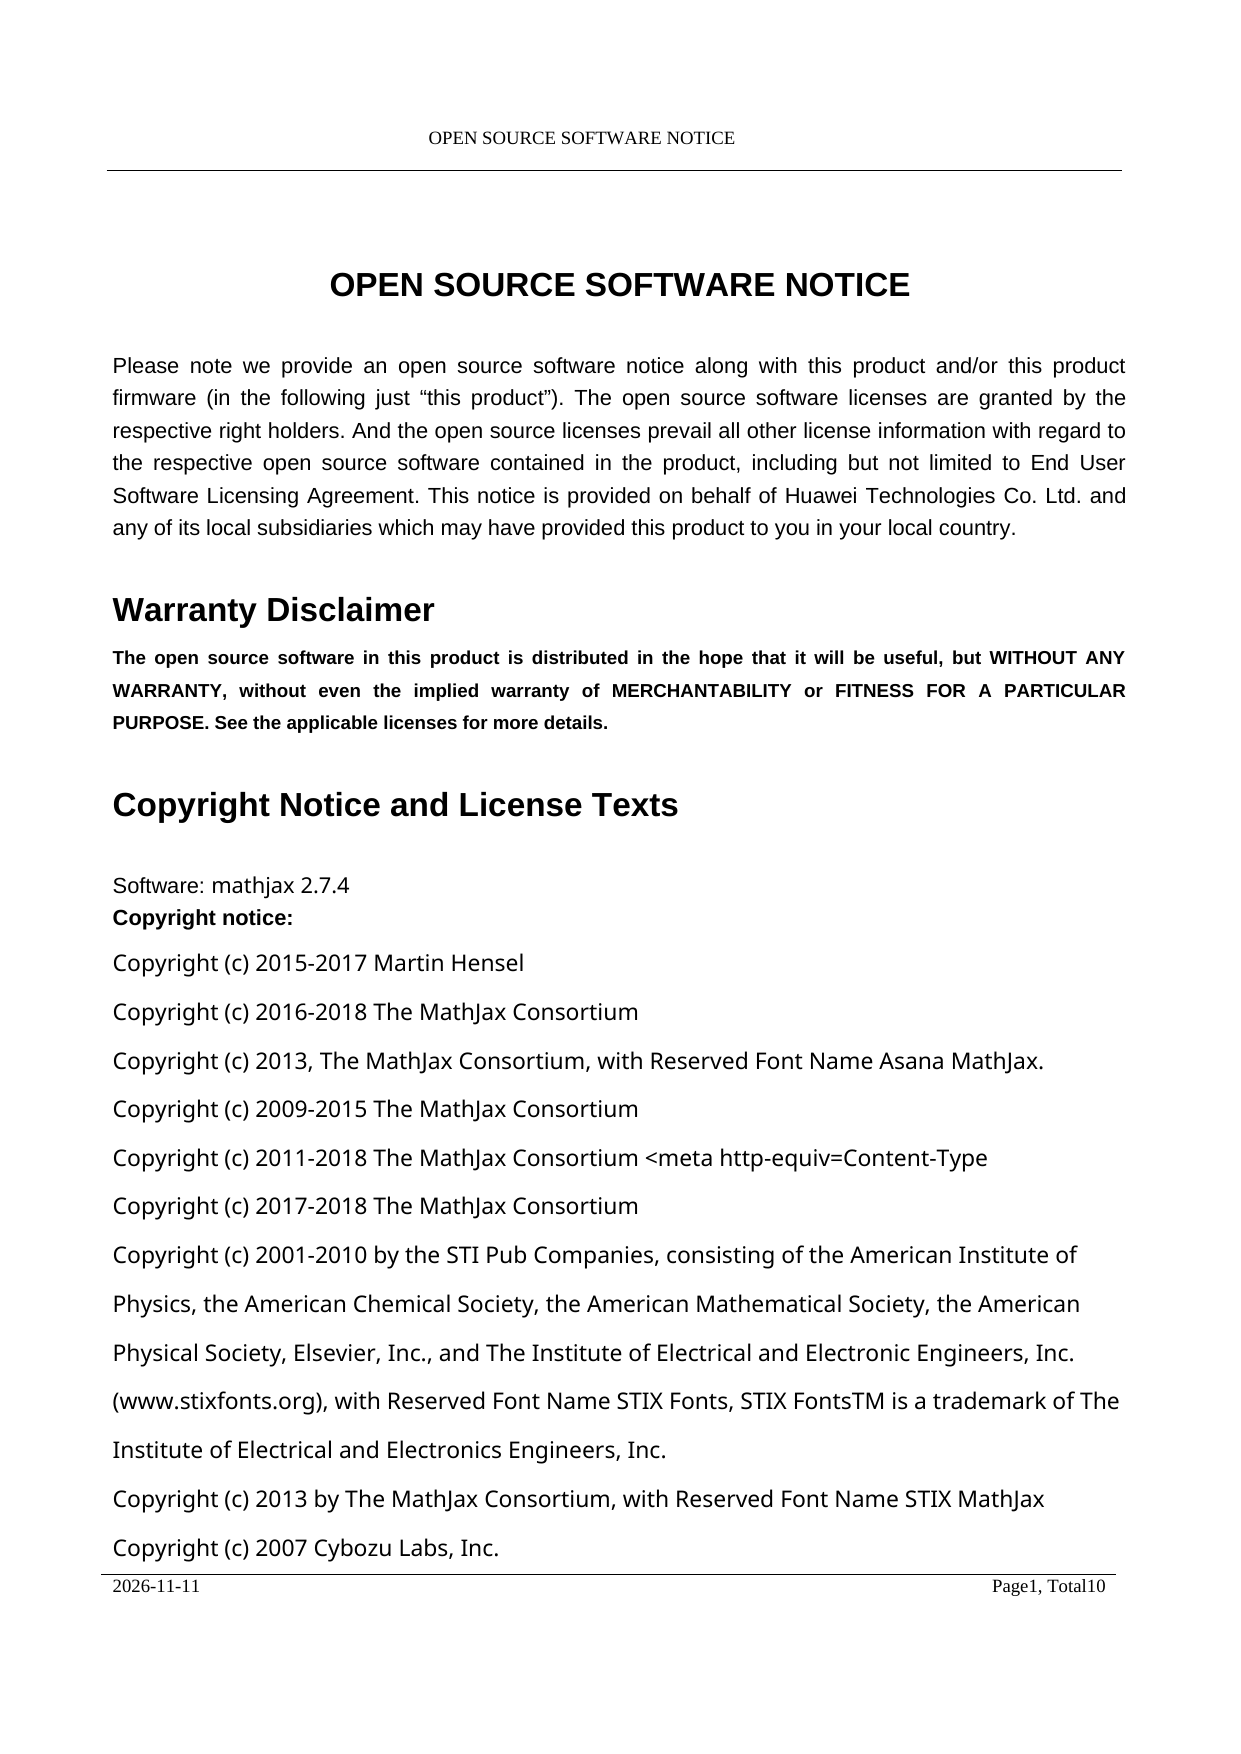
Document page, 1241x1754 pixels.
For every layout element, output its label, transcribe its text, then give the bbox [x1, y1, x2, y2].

text Software: mathjax 2.7.4 [112, 869, 1128, 901]
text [112, 1190, 1128, 1563]
text Copyright Notice and License Texts [112, 771, 1128, 836]
text Please note we provide an open source software notice along with this product and/or this product firmware (in the following just “this product”). The open source software licenses are granted by the respective right holders. And the open source licenses prevail all other license information with regard to the respective open source software contained in the product, including but not limited to End User Software Licensing Agreement. This notice is provided on behalf of Huawei Technologies Co. Ltd. and any of its local subsidiaries which may have provided this product to you in your local country. [112, 349, 1128, 544]
text Copyright (c) 2015-2017 Martin Hensel Copyright (c) 2016-2018 The MathJax Consortium Copyright (c) 2013, The MathJax Consortium, with Reserved Font Name Asana MathJax. Copyright (c) 2009-2015 The MathJax Consortium Copyright (c) 2011-2018 The MathJax Consortium <meta http-equiv=Content-Type [112, 947, 1128, 1174]
text Copyright notice: [112, 901, 1128, 934]
text The open source software in this product is distributed in the hope that it will be useful, but WITHOUT ANY WARRANTY, without even the implied warranty of MERCHANTABILITY or FITNESS FOR A PARTICULAR PURPOSE. See the applicable licenses for more details. [112, 641, 1128, 739]
text OPEN SOURCE SOFTWARE NOTICE [112, 251, 1128, 316]
text Warranty Disclaimer [112, 576, 1128, 641]
